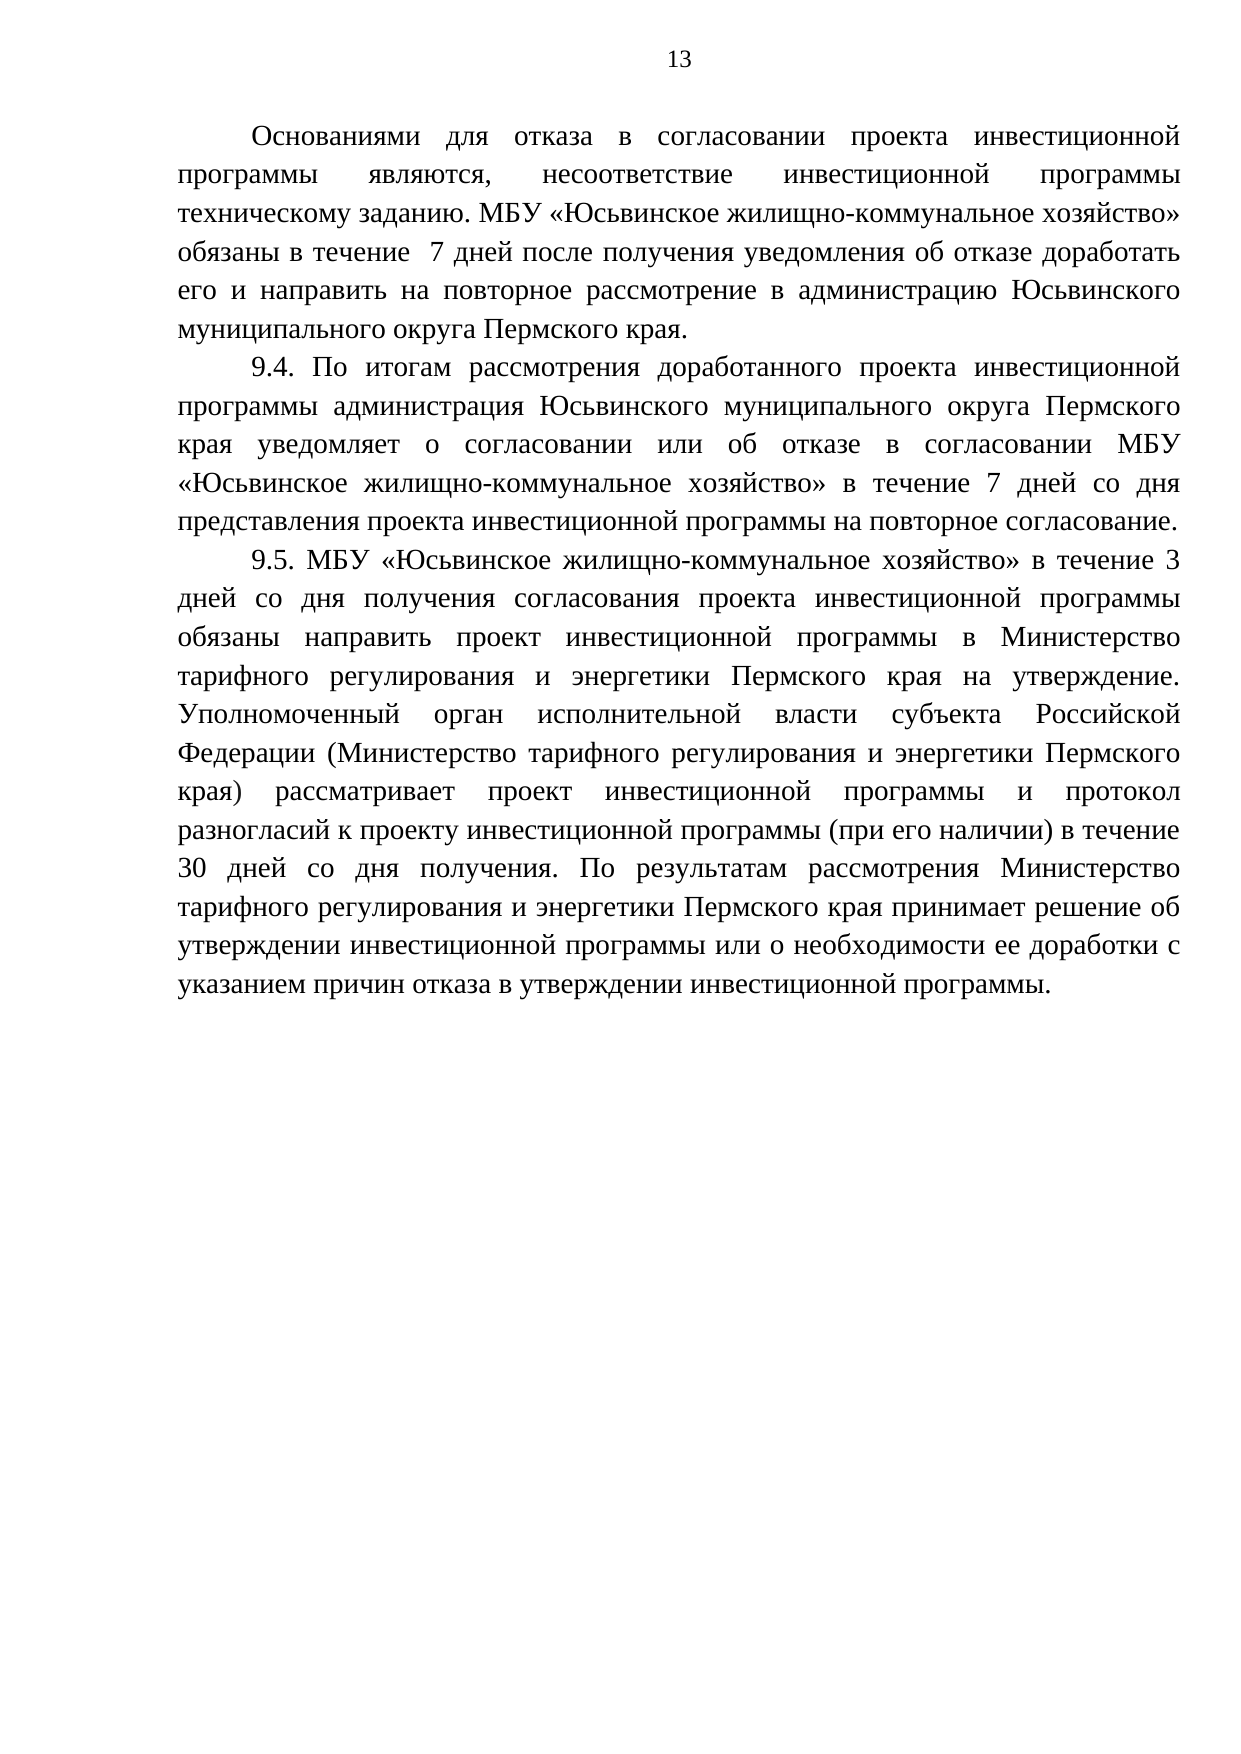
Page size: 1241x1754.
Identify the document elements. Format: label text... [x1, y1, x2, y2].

text Основаниями для отказа в согласовании проекта инвестиционной программы являются, несоответствие инвестиционной программы техническому заданию. МБУ «Юсьвинское жилищно-коммунальное хозяйство» обязаны в течение 7 дней после получения уведомления об отказе доработать его и направить на повторное рассмотрение в администрацию Юсьвинского муниципального округа Пермского края. [177, 118, 1181, 344]
text 9.4. По итогам рассмотрения доработанного проекта инвестиционной программы администрация Юсьвинского муниципального округа Пермского края уведомляет о согласовании или об отказе в согласовании МБУ «Юсьвинское жилищно-коммунальное хозяйство» в течение 7 дней со дня представления проекта инвестиционной программы на повторное согласование. [177, 349, 1181, 537]
text 9.5. МБУ «Юсьвинское жилищно-коммунальное хозяйство» в течение 3 дней со дня получения согласования проекта инвестиционной программы обязаны направить проект инвестиционной программы в Министерство тарифного регулирования и энергетики Пермского края на утверждение. Уполномоченный орган исполнительной власти субъекта Российской Федерации (Министерство тарифного регулирования и энергетики Пермского края) рассматривает проект инвестиционной программы и протокол разногласий к проекту инвестиционной программы (при его наличии) в течение 30 дней со дня получения. По результатам рассмотрения Министерство тарифного регулирования и энергетики Пермского края принимает решение об утверждении инвестиционной программы или о необходимости ее доработки с указанием причин отказа в утверждении инвестиционной программы. [177, 542, 1181, 999]
